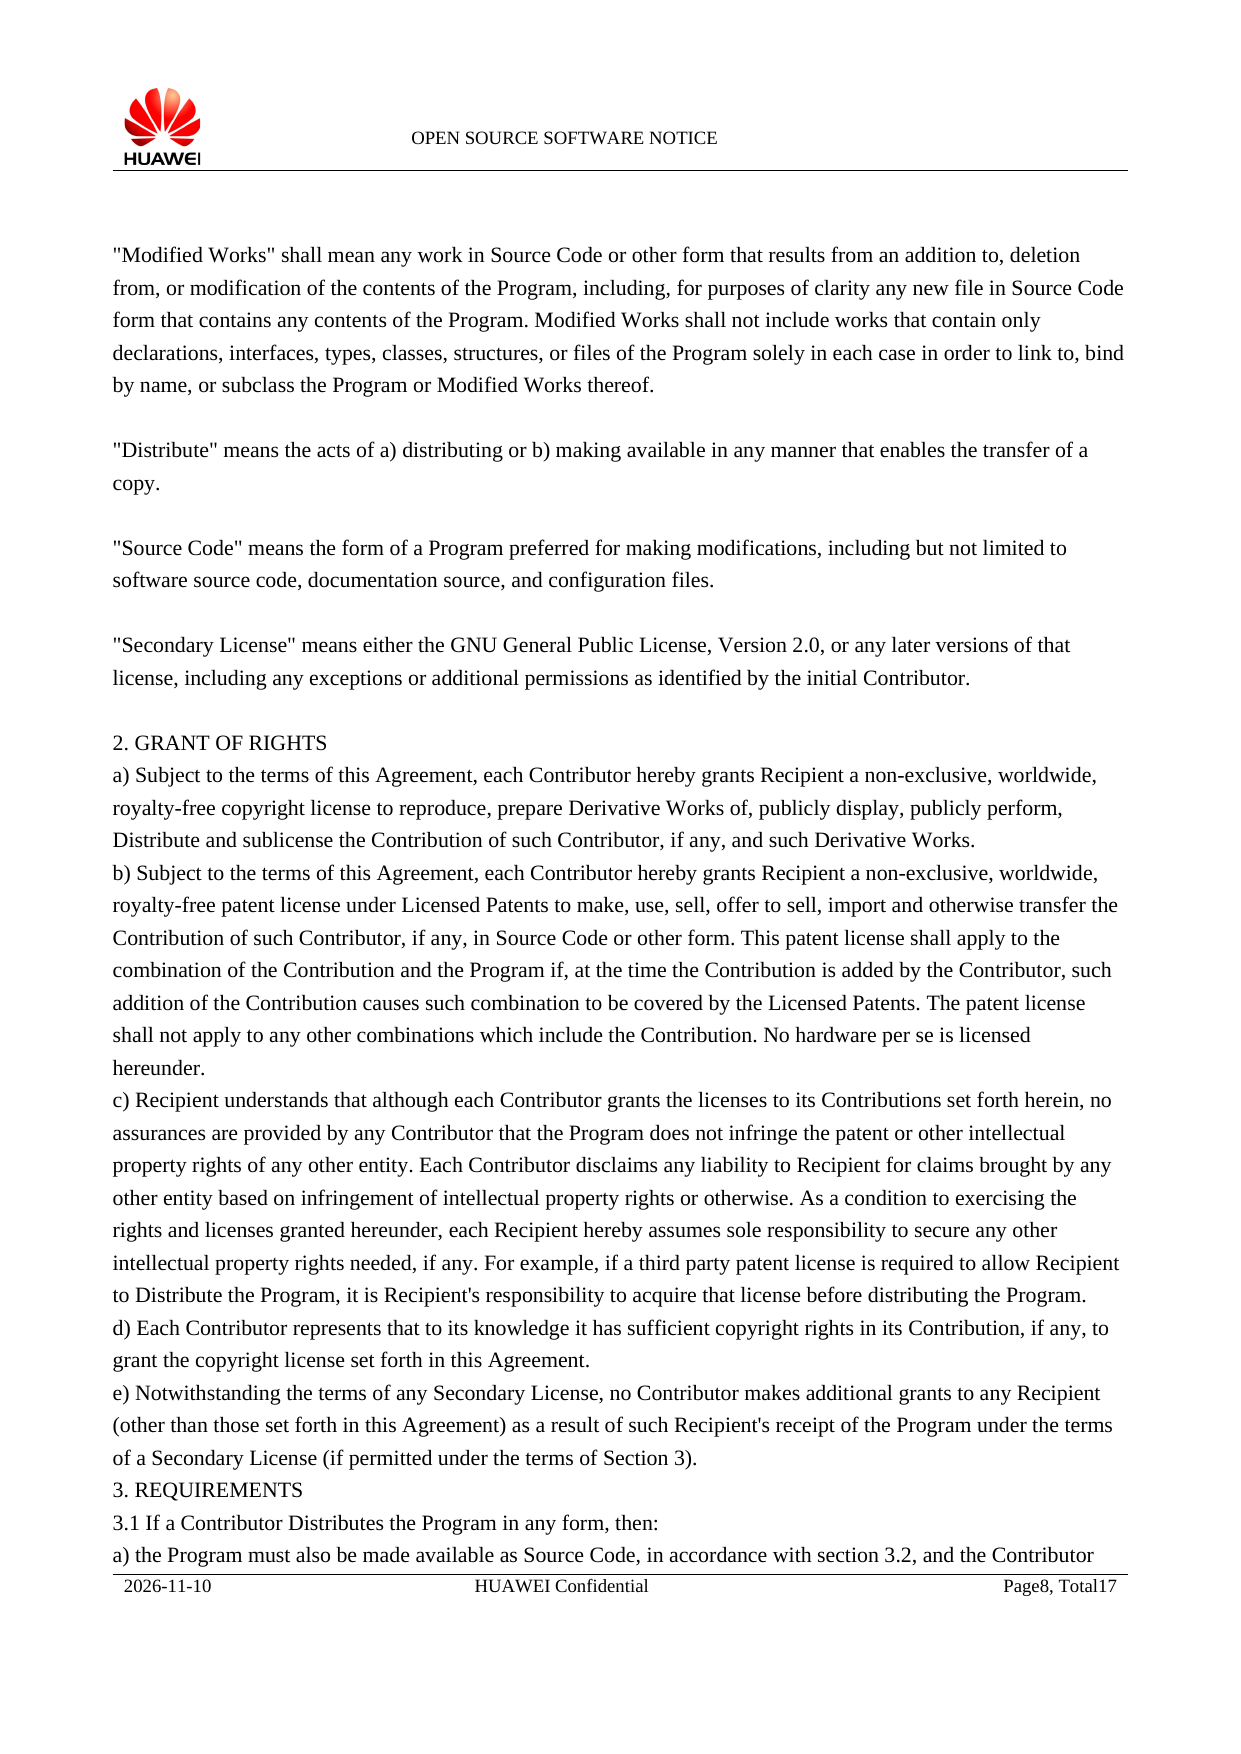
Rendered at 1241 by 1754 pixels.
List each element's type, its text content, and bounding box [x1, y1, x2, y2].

picture [124, 88, 201, 165]
